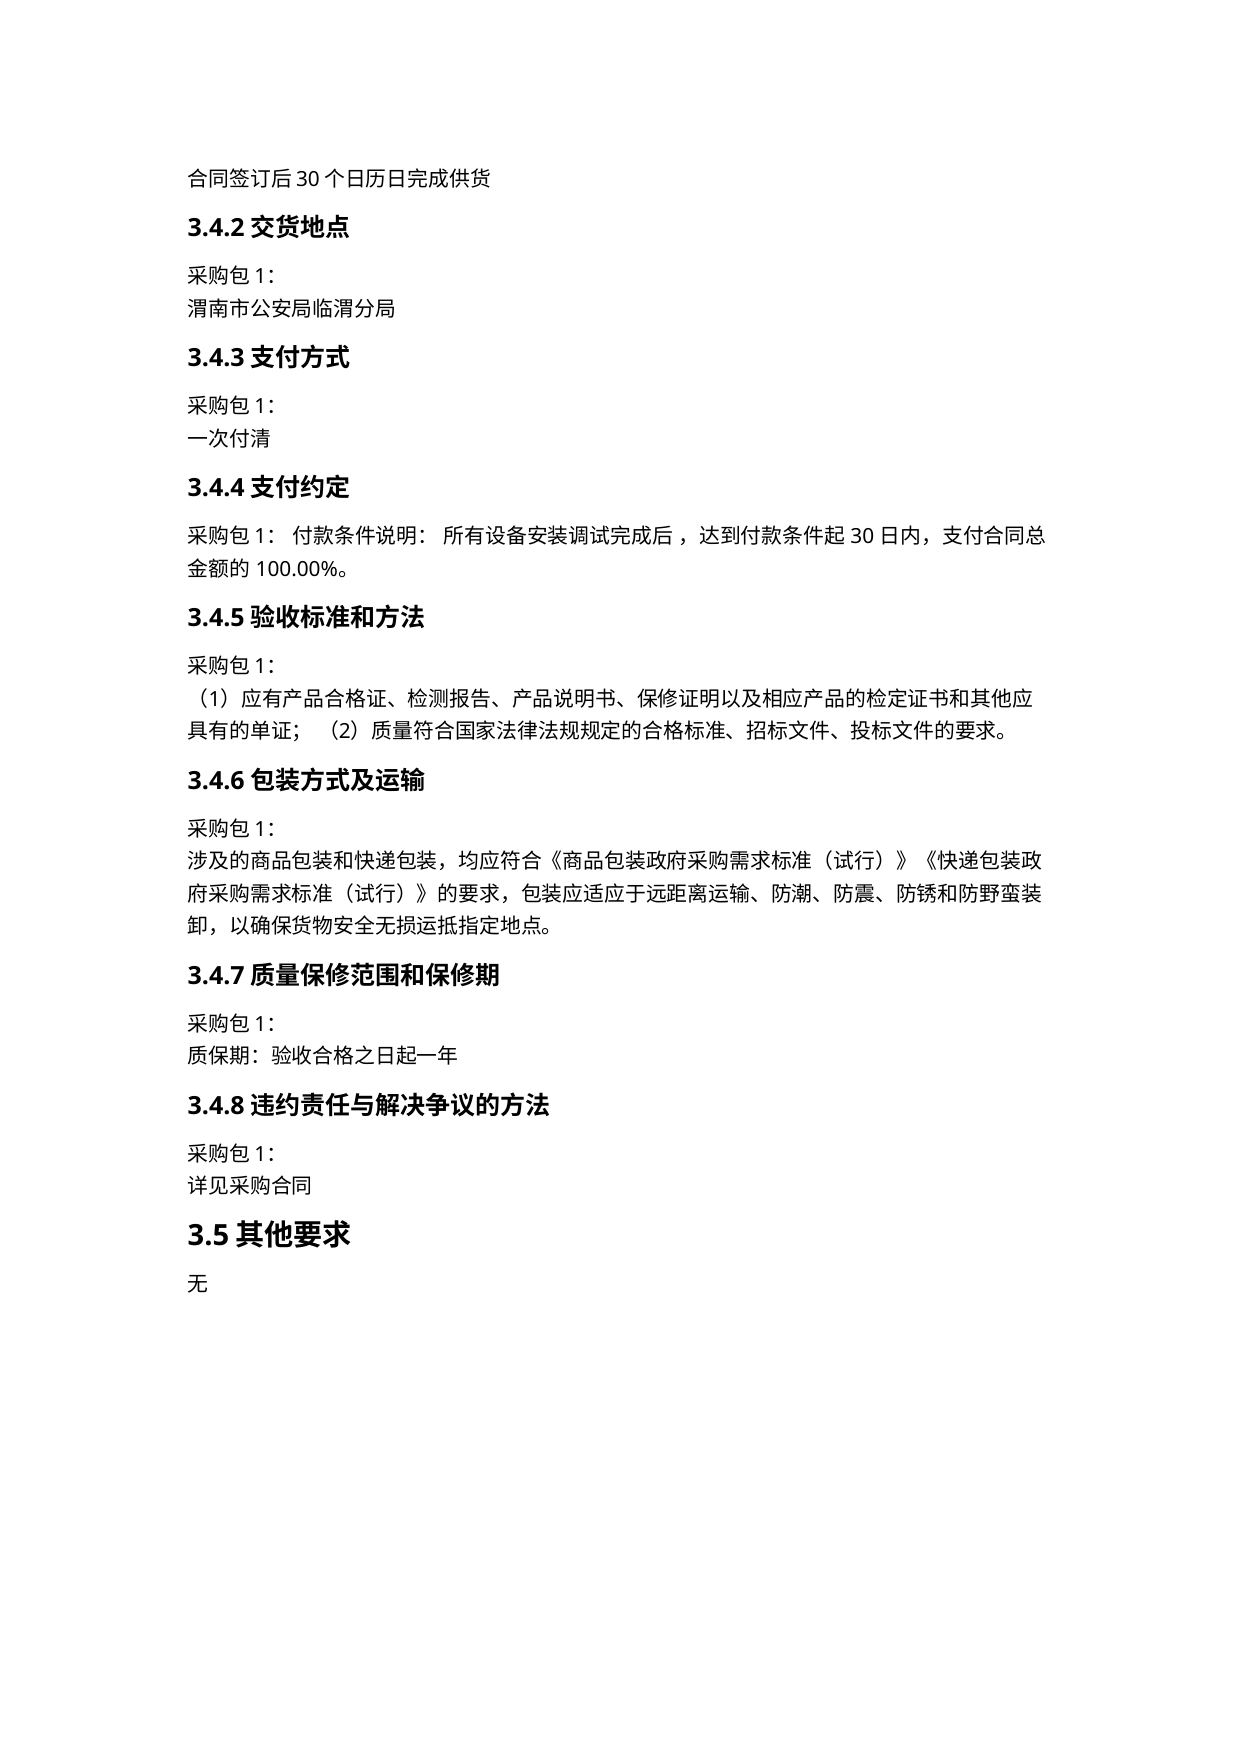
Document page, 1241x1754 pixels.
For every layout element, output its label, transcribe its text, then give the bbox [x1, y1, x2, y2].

text 3.4.2交货地点 [187, 194, 1053, 259]
text 3.4.3支付方式 [187, 324, 1053, 389]
text 采购包1： [187, 259, 1053, 292]
text 详见采购合同 [187, 1169, 1053, 1202]
text 3.5其他要求 [187, 1202, 1053, 1267]
text 采购包1： [187, 812, 1053, 844]
text 3.4.6包装方式及运输 [187, 747, 1053, 812]
text 采购包1： [187, 1007, 1053, 1039]
text 一次付清 [187, 422, 1053, 454]
text （1）应有产品合格证、检测报告、产品说明书、保修证明以及相应产品的检定证书和其他应具有的单证； （2）质量符合国家法律法规规定的合格标准、招标文件、投标文件的要求。 [187, 682, 1053, 747]
text 采购包1： [187, 1137, 1053, 1169]
text 合同签订后30个日历日完成供货 [187, 162, 1053, 194]
text 渭南市公安局临渭分局 [187, 292, 1053, 324]
text 采购包1： 付款条件说明： 所有设备安装调试完成后 ，达到付款条件起 30 日内，支付合同总金额的 100.00%。 [187, 519, 1053, 584]
text 3.4.4支付约定 [187, 454, 1053, 519]
text 采购包1： [187, 649, 1053, 682]
text 采购包1： [187, 389, 1053, 422]
text 3.4.8违约责任与解决争议的方法 [187, 1072, 1053, 1137]
text 涉及的商品包装和快递包装，均应符合《商品包装政府采购需求标准（试行）》《快递包装政府采购需求标准（试行）》的要求，包装应适应于远距离运输、防潮、防震、防锈和防野蛮装卸，以确保货物安全无损运抵指定地点。 [187, 844, 1053, 942]
text 3.4.7质量保修范围和保修期 [187, 942, 1053, 1007]
text 3.4.5验收标准和方法 [187, 584, 1053, 649]
text 无 [187, 1267, 1053, 1299]
text 质保期：验收合格之日起一年 [187, 1039, 1053, 1072]
